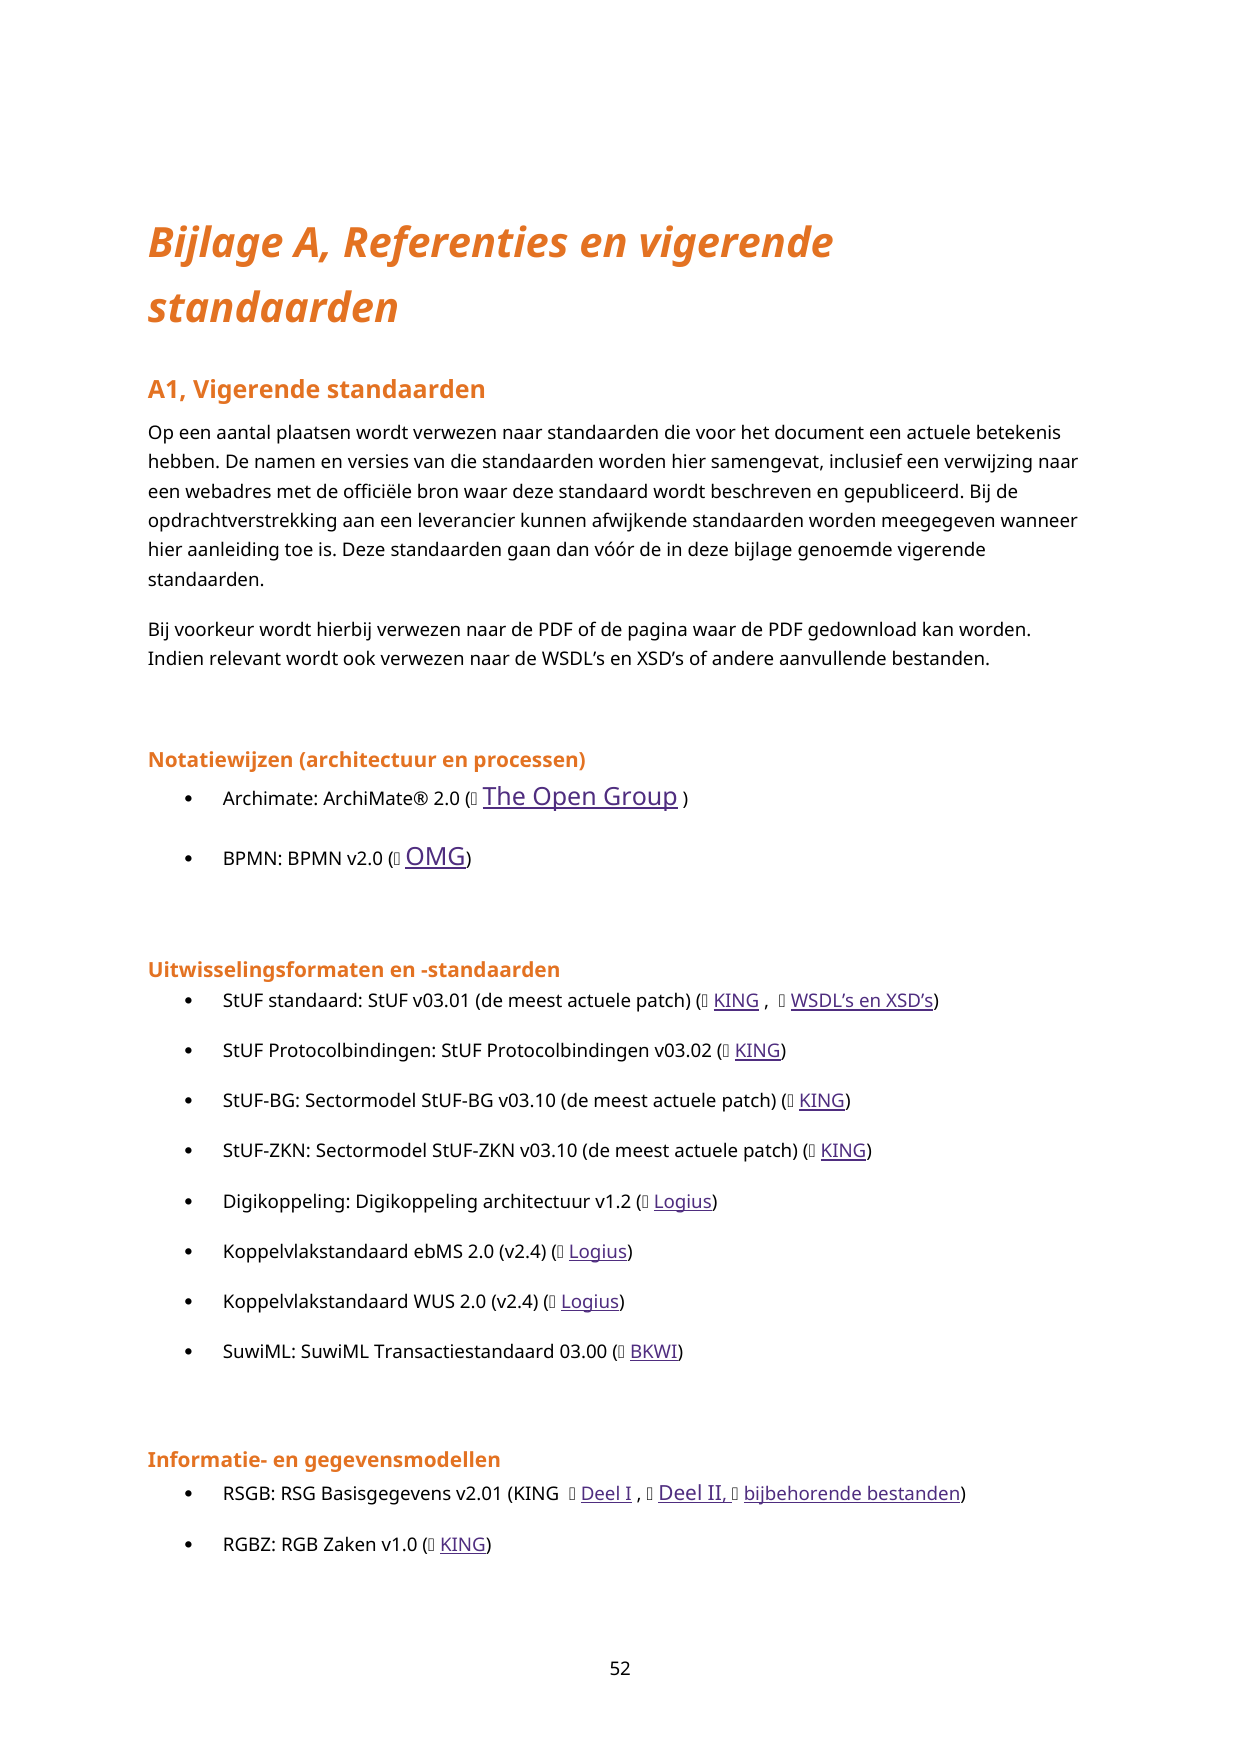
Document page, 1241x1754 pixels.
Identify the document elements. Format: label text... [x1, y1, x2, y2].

list RSGB: RSG Basisgegevens v2.01 (KING Deel I , Deel II, bijbehorende bestanden) [185, 1478, 1093, 1506]
list Archimate: ArchiMate® 2.0 ( The Open Group ) [185, 778, 1093, 812]
list StUF-BG: Sectormodel StUF-BG v03.10 (de meest actuele patch) ( KING) [185, 1088, 1093, 1113]
list StUF Protocolbindingen: StUF Protocolbindingen v03.02 ( KING) [185, 1038, 1093, 1063]
text Uitwisselingsformaten en -standaarden [148, 955, 1093, 983]
list Digikoppeling: Digikoppeling architectuur v1.2 ( Logius) [185, 1188, 1093, 1213]
subtitle A1, Vigerende standaarden [148, 372, 1093, 406]
text Informatie- en gegevensmodellen [148, 1445, 1093, 1473]
list StUF standaard: StUF v03.01 (de meest actuele patch) ( KING , WSDL’s en XSD’s) [185, 987, 1093, 1013]
text Op een aantal plaatsen wordt verwezen naar standaarden die voor het document een actuele betekenis hebben. De namen en versies van die standaarden worden hier samengevat, inclusief een verwijzing naar een webadres met de officiële bron waar deze standaard wordt beschreven en gepubliceerd. Bij de opdrachtverstrekking aan een leverancier kunnen afwijkende standaarden worden meegegeven wanneer hier aanleiding toe is. Deze standaarden gaan dan vóór de in deze bijlage genoemde vigerende standaarden. [148, 419, 1093, 591]
subtitle Bijlage A, Referenties en vigerende standaarden [148, 212, 1093, 334]
list Koppelvlakstandaard ebMS 2.0 (v2.4) ( Logius) [185, 1238, 1093, 1263]
list SuwiML: SuwiML Transactiestandaard 03.00 ( BKWI) [185, 1338, 1093, 1364]
list Koppelvlakstandaard WUS 2.0 (v2.4) ( Logius) [185, 1288, 1093, 1314]
list StUF-ZKN: Sectormodel StUF-ZKN v03.10 (de meest actuele patch) ( KING) [185, 1138, 1093, 1163]
text Notatiewijzen (architectuur en processen) [148, 746, 1093, 774]
list BPMN: BPMN v2.0 ( OMG) [185, 838, 1093, 872]
text Bij voorkeur wordt hierbij verwezen naar de PDF of de pagina waar de PDF gedownload kan worden. Indien relevant wordt ook verwezen naar de WSDL’s en XSD’s of andere aanvullende bestanden. [148, 616, 1093, 671]
list RGBZ: RGB Zaken v1.0 ( KING) [185, 1531, 1093, 1557]
